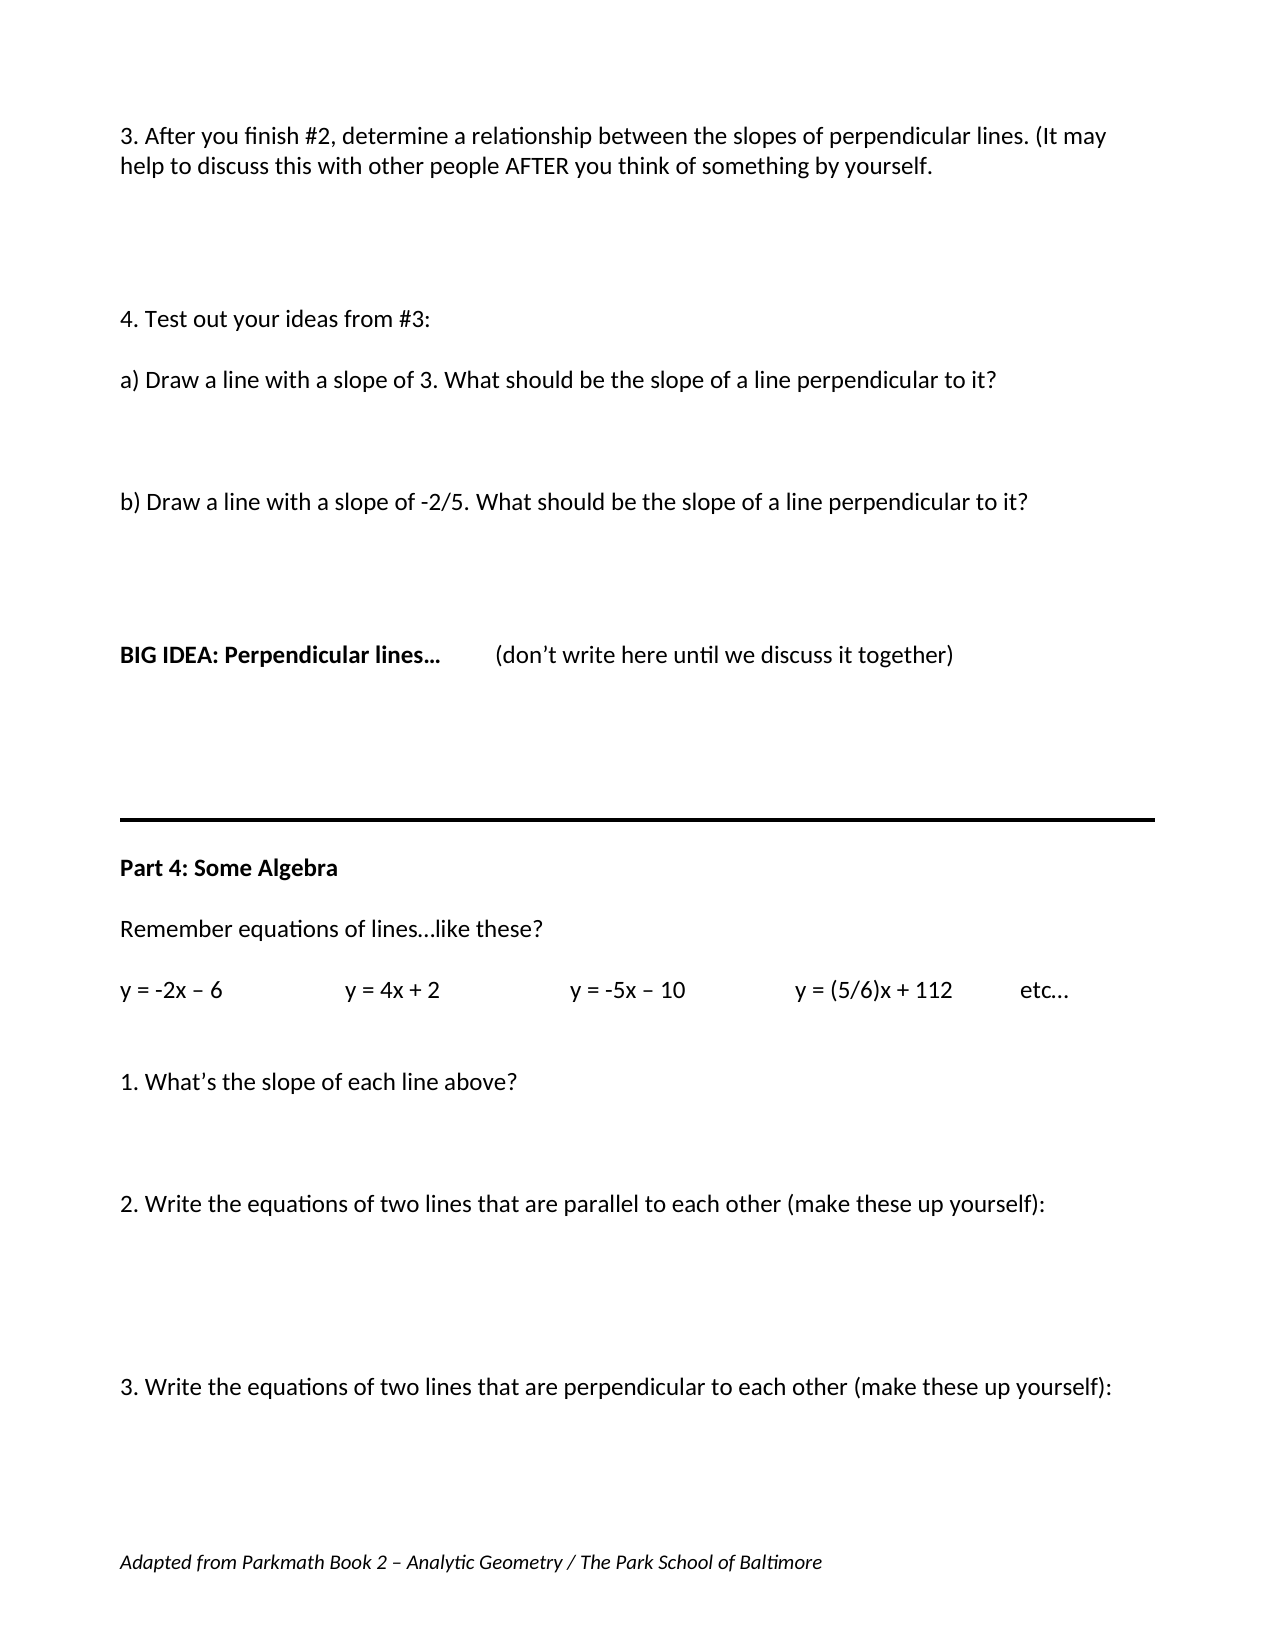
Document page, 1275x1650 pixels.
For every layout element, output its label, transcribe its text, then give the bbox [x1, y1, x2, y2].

text 1. What’s the slope of each line above? [120, 1066, 1155, 1096]
text b) Draw a line with a slope of -2/5. What should be the slope of a line perpendicular to it? [120, 486, 1155, 517]
text 2. Write the equations of two lines that are parallel to each other (make these up yourself): [120, 1188, 1155, 1218]
text 3. Write the equations of two lines that are perpendicular to each other (make these up yourself): [120, 1371, 1155, 1402]
text Part 4: Some Algebra [120, 852, 1155, 883]
text BIG IDEA: Perpendicular lines… (don’t write here until we discuss it together) [120, 639, 1155, 669]
text a) Draw a line with a slope of 3. What should be the slope of a line perpendicular to it? [120, 364, 1155, 395]
text 3. After you finish #2, determine a relationship between the slopes of perpendicular lines. (It may help to discuss this with other people AFTER you think of something by yourself. [120, 120, 1155, 181]
text Remember equations of lines…like these? [120, 913, 1155, 944]
text 4. Test out your ideas from #3: [120, 303, 1155, 334]
text y = -2x – 6 y = 4x + 2 y = -5x – 10 y = (5/6)x + 112 etc… [120, 974, 1155, 1005]
